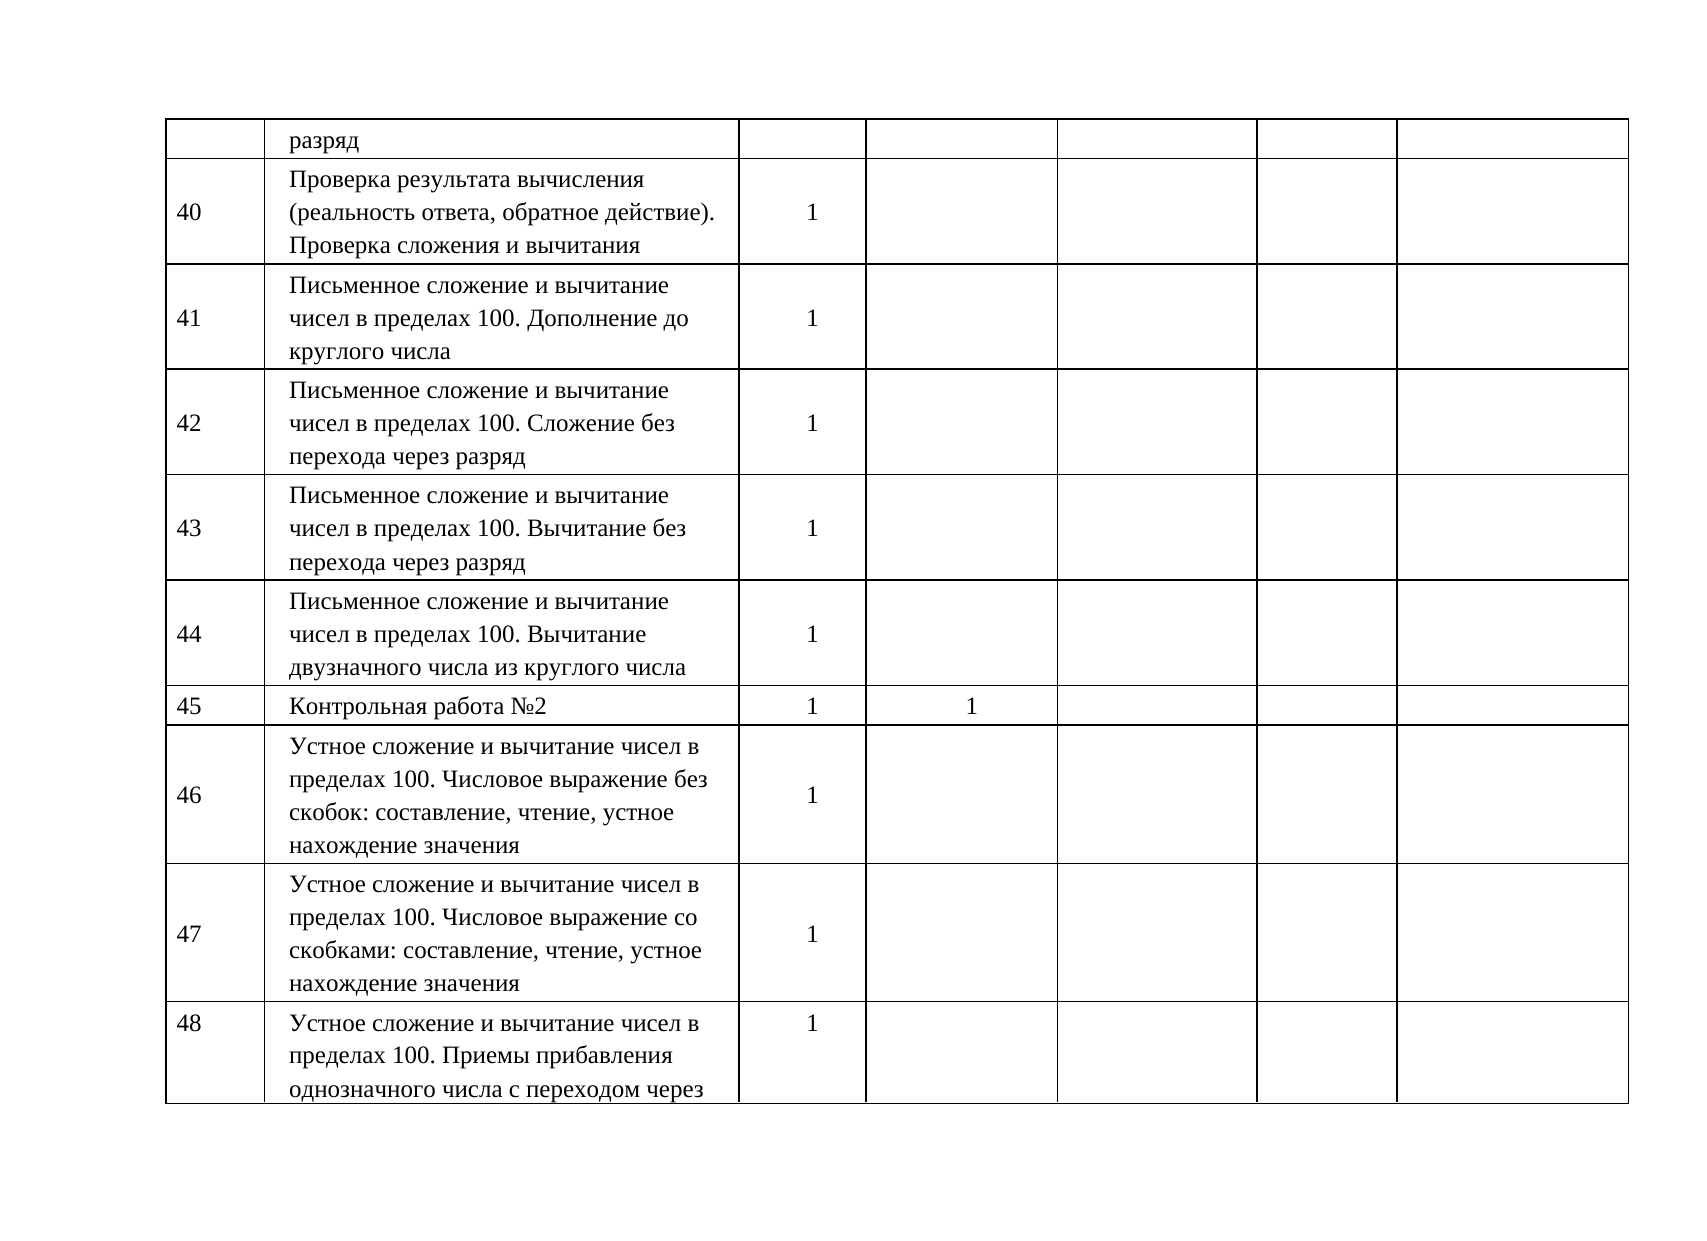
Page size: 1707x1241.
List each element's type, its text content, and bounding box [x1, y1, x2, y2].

table_cell [1398, 159, 1628, 263]
table_cell [1398, 864, 1628, 1001]
table_cell [1398, 120, 1628, 157]
table_cell 1 [740, 120, 865, 157]
table_cell 42 [167, 370, 264, 474]
table_cell Контрольная работа №2 [265, 686, 738, 724]
table_cell 48 [167, 1002, 264, 1102]
table_cell [1258, 370, 1396, 474]
table_cell [1058, 120, 1256, 157]
table_cell 1 [740, 265, 865, 368]
table_cell [1258, 864, 1396, 1001]
table_cell [1058, 370, 1256, 474]
table_cell [867, 159, 1057, 263]
table_cell Письменное сложение и вычитание чисел в пределах 100. Вычитание без перехода через разряд [265, 475, 738, 579]
table_cell [867, 726, 1057, 862]
table_cell 40 [167, 159, 264, 263]
table_cell Проверка результата вычисления (реальность ответа, обратное действие). Проверка сложения и вычитания [265, 159, 738, 263]
table_cell [1398, 265, 1628, 368]
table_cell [265, 120, 738, 157]
table_cell [1058, 581, 1256, 684]
table_cell 45 [167, 686, 264, 724]
table_cell 1 [740, 475, 865, 579]
table_cell [1398, 581, 1628, 684]
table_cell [265, 1002, 738, 1102]
table_cell [1258, 686, 1396, 724]
table_cell [867, 370, 1057, 474]
table_cell [1398, 1002, 1628, 1102]
table_cell 1 [740, 726, 865, 862]
table_cell Письменное сложение и вычитание чисел в пределах 100. Вычитание двузначного числа из круглого числа [265, 581, 738, 684]
table_cell Письменное сложение и вычитание чисел в пределах 100. Дополнение до круглого числа [265, 265, 738, 368]
table_cell 1 [740, 1002, 865, 1102]
table_cell 1 [740, 686, 865, 724]
table_cell [1058, 1002, 1256, 1102]
table_cell Устное сложение и вычитание чисел в пределах 100. Числовое выражение со скобками: составление, чтение, устное нахождение значения [265, 864, 738, 1001]
table_cell 44 [167, 581, 264, 684]
table_cell [867, 265, 1057, 368]
table_cell [867, 864, 1057, 1001]
table_cell Устное сложение и вычитание чисел в пределах 100. Числовое выражение без скобок: составление, чтение, устное нахождение значения [265, 726, 738, 862]
table_cell 47 [167, 864, 264, 1001]
table_cell [1398, 726, 1628, 862]
table_cell 46 [167, 726, 264, 862]
table_cell [867, 581, 1057, 684]
table_cell [1258, 1002, 1396, 1102]
table_cell 1 [740, 864, 865, 1001]
table_cell [867, 120, 1057, 157]
table_cell [1258, 581, 1396, 684]
table_cell 1 [740, 581, 865, 684]
table_cell [1258, 159, 1396, 263]
table_cell [1058, 864, 1256, 1001]
table_cell 1 [740, 370, 865, 474]
table_cell 1 [867, 686, 1057, 724]
table_cell [1398, 686, 1628, 724]
table_cell 39 [167, 120, 264, 157]
table_cell [1398, 475, 1628, 579]
table_cell [1258, 120, 1396, 157]
table_cell 41 [167, 265, 264, 368]
table_cell [1058, 265, 1256, 368]
table_cell [867, 1002, 1057, 1102]
table_cell [867, 475, 1057, 579]
table_cell 43 [167, 475, 264, 579]
table_cell [1398, 370, 1628, 474]
table_cell Письменное сложение и вычитание чисел в пределах 100. Сложение без перехода через разряд [265, 370, 738, 474]
table_cell [1058, 726, 1256, 862]
table_cell [1058, 686, 1256, 724]
table_cell [1058, 475, 1256, 579]
table_cell [1258, 726, 1396, 862]
table_cell [1058, 159, 1256, 263]
table_cell 1 [740, 159, 865, 263]
table_cell [1258, 265, 1396, 368]
table_cell [1258, 475, 1396, 579]
